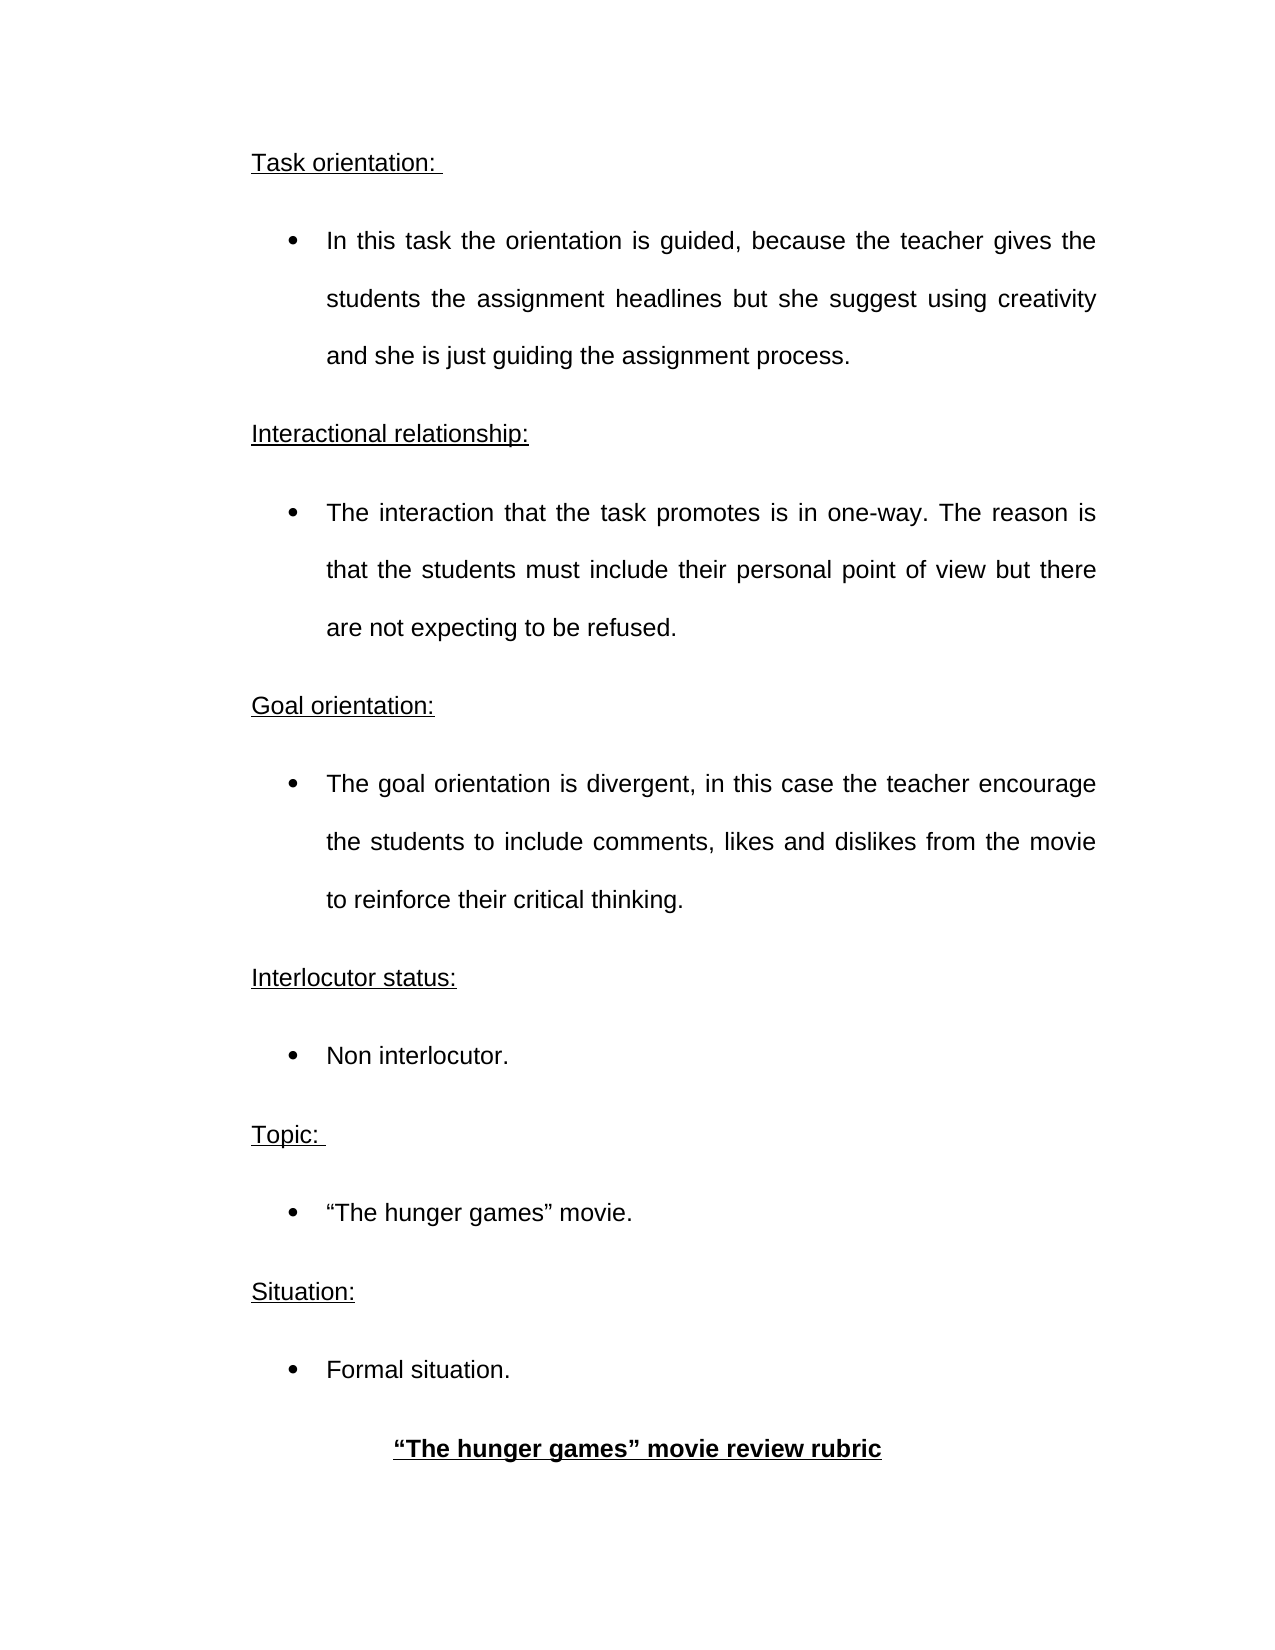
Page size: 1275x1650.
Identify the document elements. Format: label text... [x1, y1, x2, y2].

text Situation: [251, 1277, 1098, 1305]
text Interlocutor status: [251, 963, 1098, 992]
list “The hunger games” movie. [288, 1198, 1098, 1227]
list The interaction that the task promotes is in one-way. The reason is that the students must include their personal point of view but there are not expecting to be refused. [288, 498, 1098, 642]
list Formal situation. [288, 1355, 1098, 1384]
list In this task the orientation is guided, because the teacher gives the students the assignment headlines but she suggest using creativity and she is just guiding the assignment process. [288, 226, 1098, 370]
text Topic: [251, 1120, 1098, 1148]
text Interactional relationship: [177, 419, 1098, 448]
list The goal orientation is divergent, in this case the teacher encourage the students to include comments, likes and dislikes from the movie to reinforce their critical thinking. [288, 769, 1098, 913]
text Goal orientation: [251, 691, 1098, 720]
list Non interlocutor. [288, 1041, 1098, 1070]
text Task orientation: [177, 148, 1098, 176]
text “The hunger games” movie review rubric [177, 1433, 1098, 1462]
